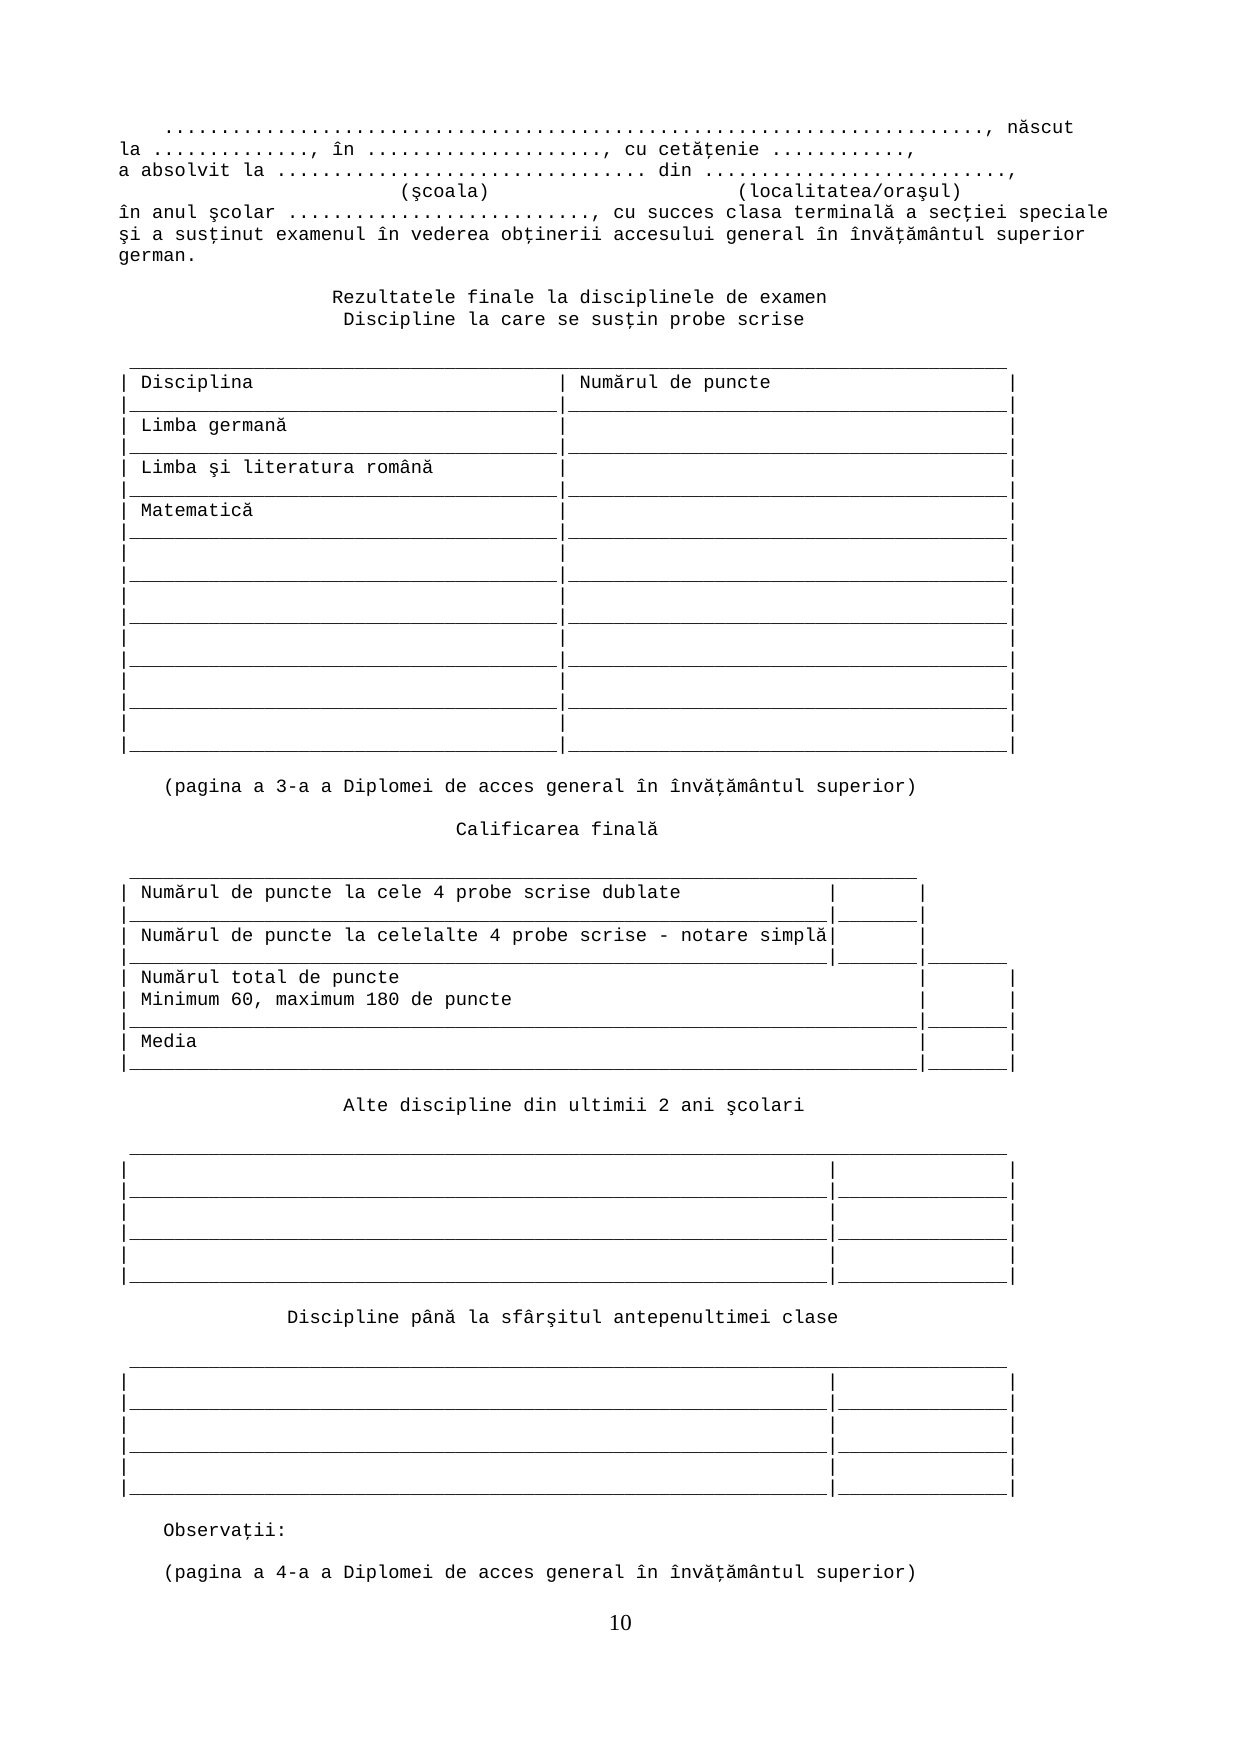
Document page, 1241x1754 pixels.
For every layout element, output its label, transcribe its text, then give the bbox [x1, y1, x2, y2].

text | | | [118, 1372, 1122, 1393]
text (pagina a 4-a a Diplomei de acces general în învăţământul superior) [118, 1563, 1122, 1584]
text |______________________________________________________________|_______________| [118, 1393, 1122, 1414]
text (şcoala) (localitatea/oraşul) [118, 182, 1122, 203]
text |______________________________________|_______________________________________| [118, 522, 1122, 543]
text | | | [118, 586, 1122, 607]
text ______________________________________________________________________________ [118, 1138, 1122, 1159]
text | Limba şi literatura română | | [118, 458, 1122, 479]
text | Numărul de puncte la cele 4 probe scrise dublate | | [118, 883, 1122, 904]
text |______________________________________________________________|_______|_______ [118, 947, 1122, 968]
text | Disciplina | Numărul de puncte | [118, 373, 1122, 394]
text Rezultatele finale la disciplinele de examen [118, 288, 1122, 309]
text |______________________________________|_______________________________________| [118, 607, 1122, 628]
text ______________________________________________________________________________ [118, 352, 1122, 373]
text |______________________________________|_______________________________________| [118, 479, 1122, 501]
text |______________________________________|_______________________________________| [118, 564, 1122, 586]
text |______________________________________________________________|_______________| [118, 1223, 1122, 1244]
text Observaţii: [118, 1521, 1122, 1542]
text în anul şcolar ..........................., cu succes clasa terminală a secţiei speciale şi a susţinut examenul în vederea obţinerii accesului general în învăţământul superior german. [118, 203, 1122, 267]
text | Limba germană | | [118, 416, 1122, 437]
text Calificarea finală [118, 819, 1122, 841]
text |______________________________________________________________|_______________| [118, 1266, 1122, 1287]
text a absolvit la ................................. din ..........................., [118, 161, 1122, 182]
text | | | [118, 1159, 1122, 1181]
text Alte discipline din ultimii 2 ani şcolari [118, 1096, 1122, 1117]
text | Minimum 60, maximum 180 de puncte | | [118, 989, 1122, 1011]
text ______________________________________________________________________________ [118, 1351, 1122, 1372]
text |______________________________________________________________|_______| [118, 904, 1122, 926]
text ______________________________________________________________________ [118, 862, 1122, 883]
text | | | [118, 543, 1122, 564]
text | | | [118, 1414, 1122, 1436]
text Discipline până la sfârşitul antepenultimei clase [118, 1308, 1122, 1329]
text (pagina a 3-a a Diplomei de acces general în învăţământul superior) [118, 777, 1122, 798]
text | | | [118, 1244, 1122, 1266]
text | Numărul total de puncte | | [118, 968, 1122, 989]
text |______________________________________________________________________|_______| [118, 1053, 1122, 1074]
text |______________________________________|_______________________________________| [118, 692, 1122, 713]
text | Numărul de puncte la celelalte 4 probe scrise - notare simplă| | [118, 926, 1122, 947]
text |______________________________________________________________|_______________| [118, 1436, 1122, 1457]
text | | | [118, 628, 1122, 649]
text | | | [118, 1202, 1122, 1223]
text |______________________________________|_______________________________________| [118, 649, 1122, 671]
text |______________________________________|_______________________________________| [118, 394, 1122, 416]
text | Media | | [118, 1032, 1122, 1053]
text |______________________________________________________________|_______________| [118, 1181, 1122, 1202]
text |______________________________________|_______________________________________| [118, 437, 1122, 458]
text | | | [118, 713, 1122, 734]
text ........................................................................., născut la .............., în ....................., cu cetăţenie ............, [118, 118, 1122, 161]
text | | | [118, 1457, 1122, 1478]
text |______________________________________|_______________________________________| [118, 734, 1122, 756]
text Discipline la care se susţin probe scrise [118, 309, 1122, 331]
text |______________________________________________________________________|_______| [118, 1011, 1122, 1032]
text | Matematică | | [118, 501, 1122, 522]
text | | | [118, 671, 1122, 692]
text |______________________________________________________________|_______________| [118, 1478, 1122, 1499]
